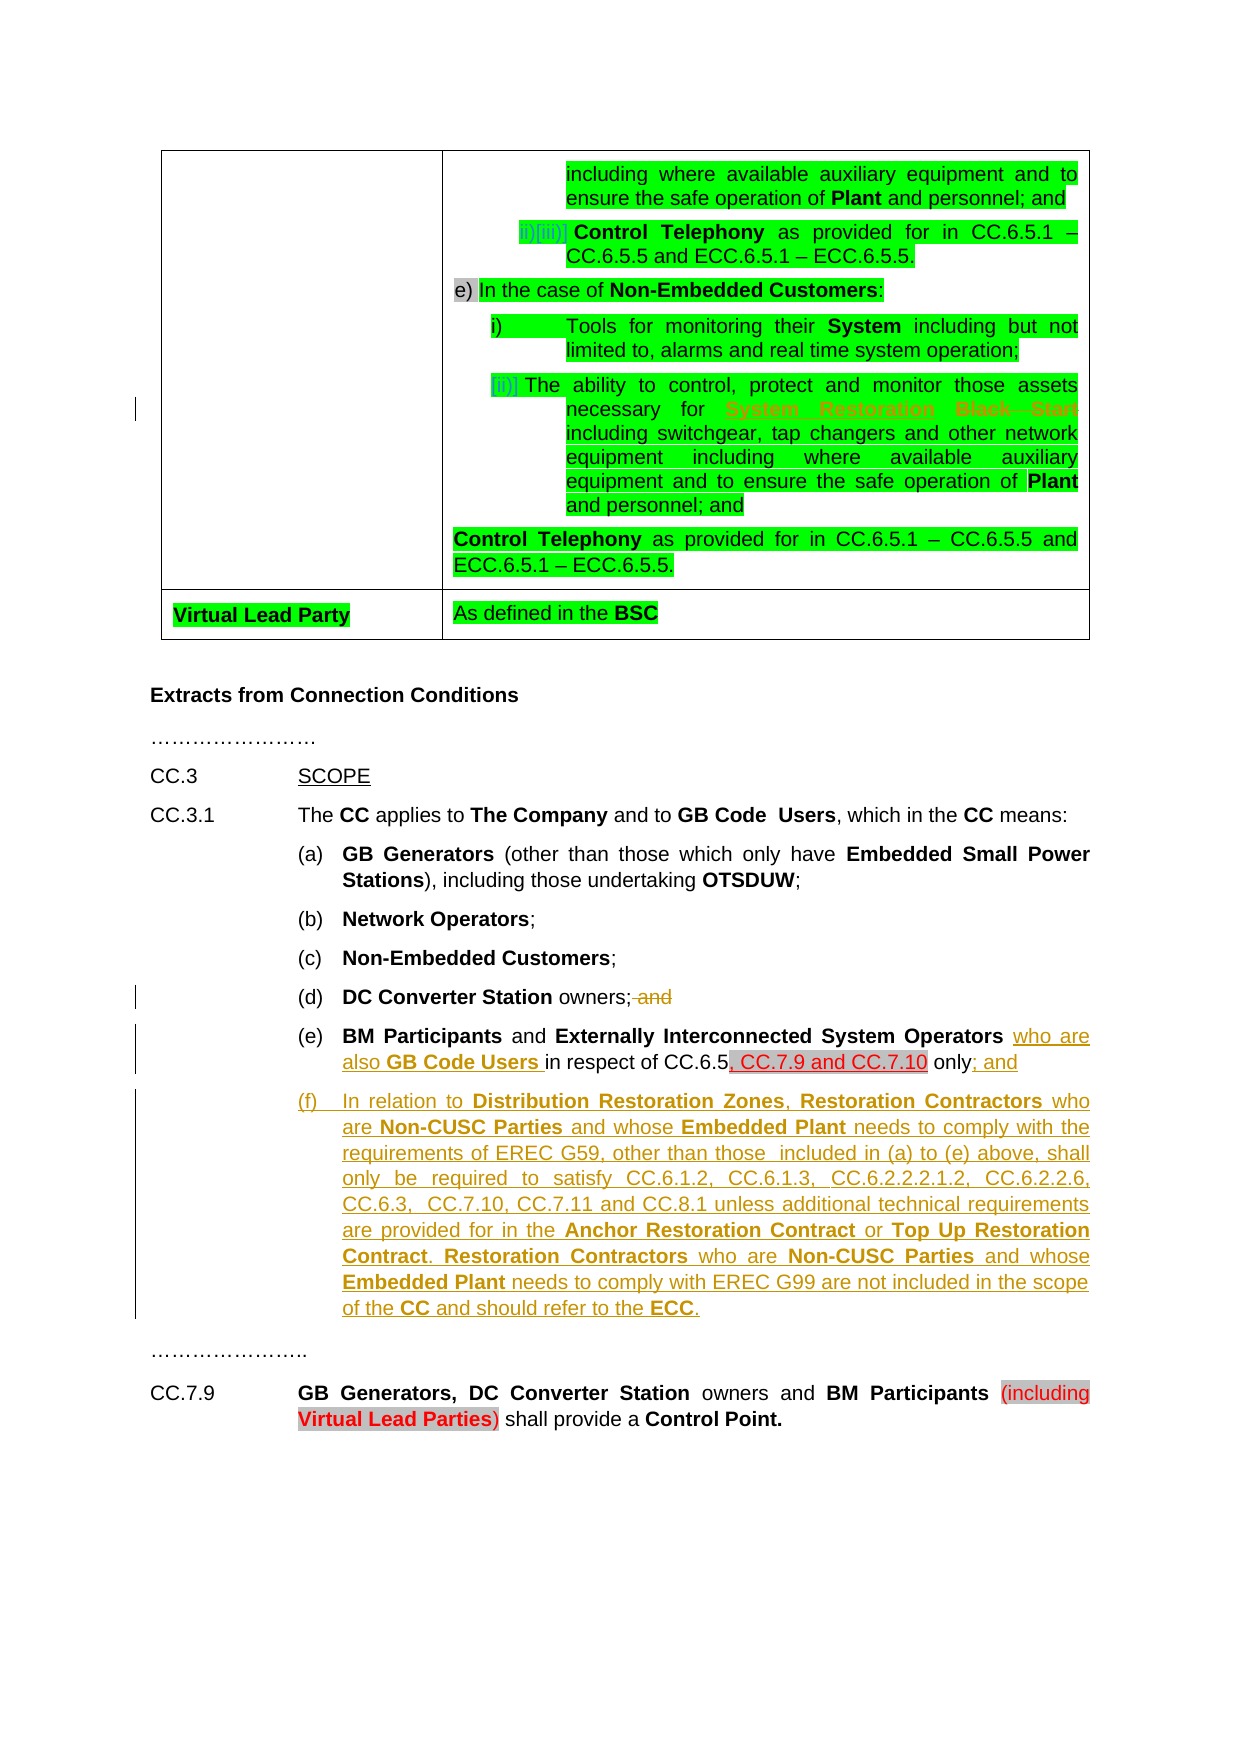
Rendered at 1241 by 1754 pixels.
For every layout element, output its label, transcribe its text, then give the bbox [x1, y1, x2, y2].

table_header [443, 151, 1089, 589]
table_cell As defined in the BSC [443, 590, 1089, 639]
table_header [162, 151, 442, 589]
text ………………….. [150, 1338, 1090, 1362]
text CC.3 SCOPE [150, 764, 1090, 788]
text CC.3.1 The CC applies to The Company and to GB Code Users, which in the CC means: [150, 803, 1090, 827]
text (b) Network Operators; [298, 907, 1090, 931]
text (a) GB Generators (other than those which only have Embedded Small Power Stations), including those undertaking OTSDUW; [298, 842, 1090, 892]
text (c) Non-Embedded Customers; [298, 946, 1090, 970]
text (e) BM Participants and Externally Interconnected System Operators in respect of CC.6.5, CC.7.9 and CC.7.10 only [298, 1023, 1090, 1074]
text CC.7.9 GB Generators, DC Converter Station owners and BM Participants (including Virtual Lead Parties) shall provide a Control Point. [150, 1380, 1090, 1431]
text …………………… [150, 725, 1090, 749]
text (d) DC Converter Station owners; [298, 985, 1090, 1009]
table_cell Virtual Lead Party [162, 590, 442, 639]
text Extracts from Connection Conditions [150, 683, 1090, 707]
